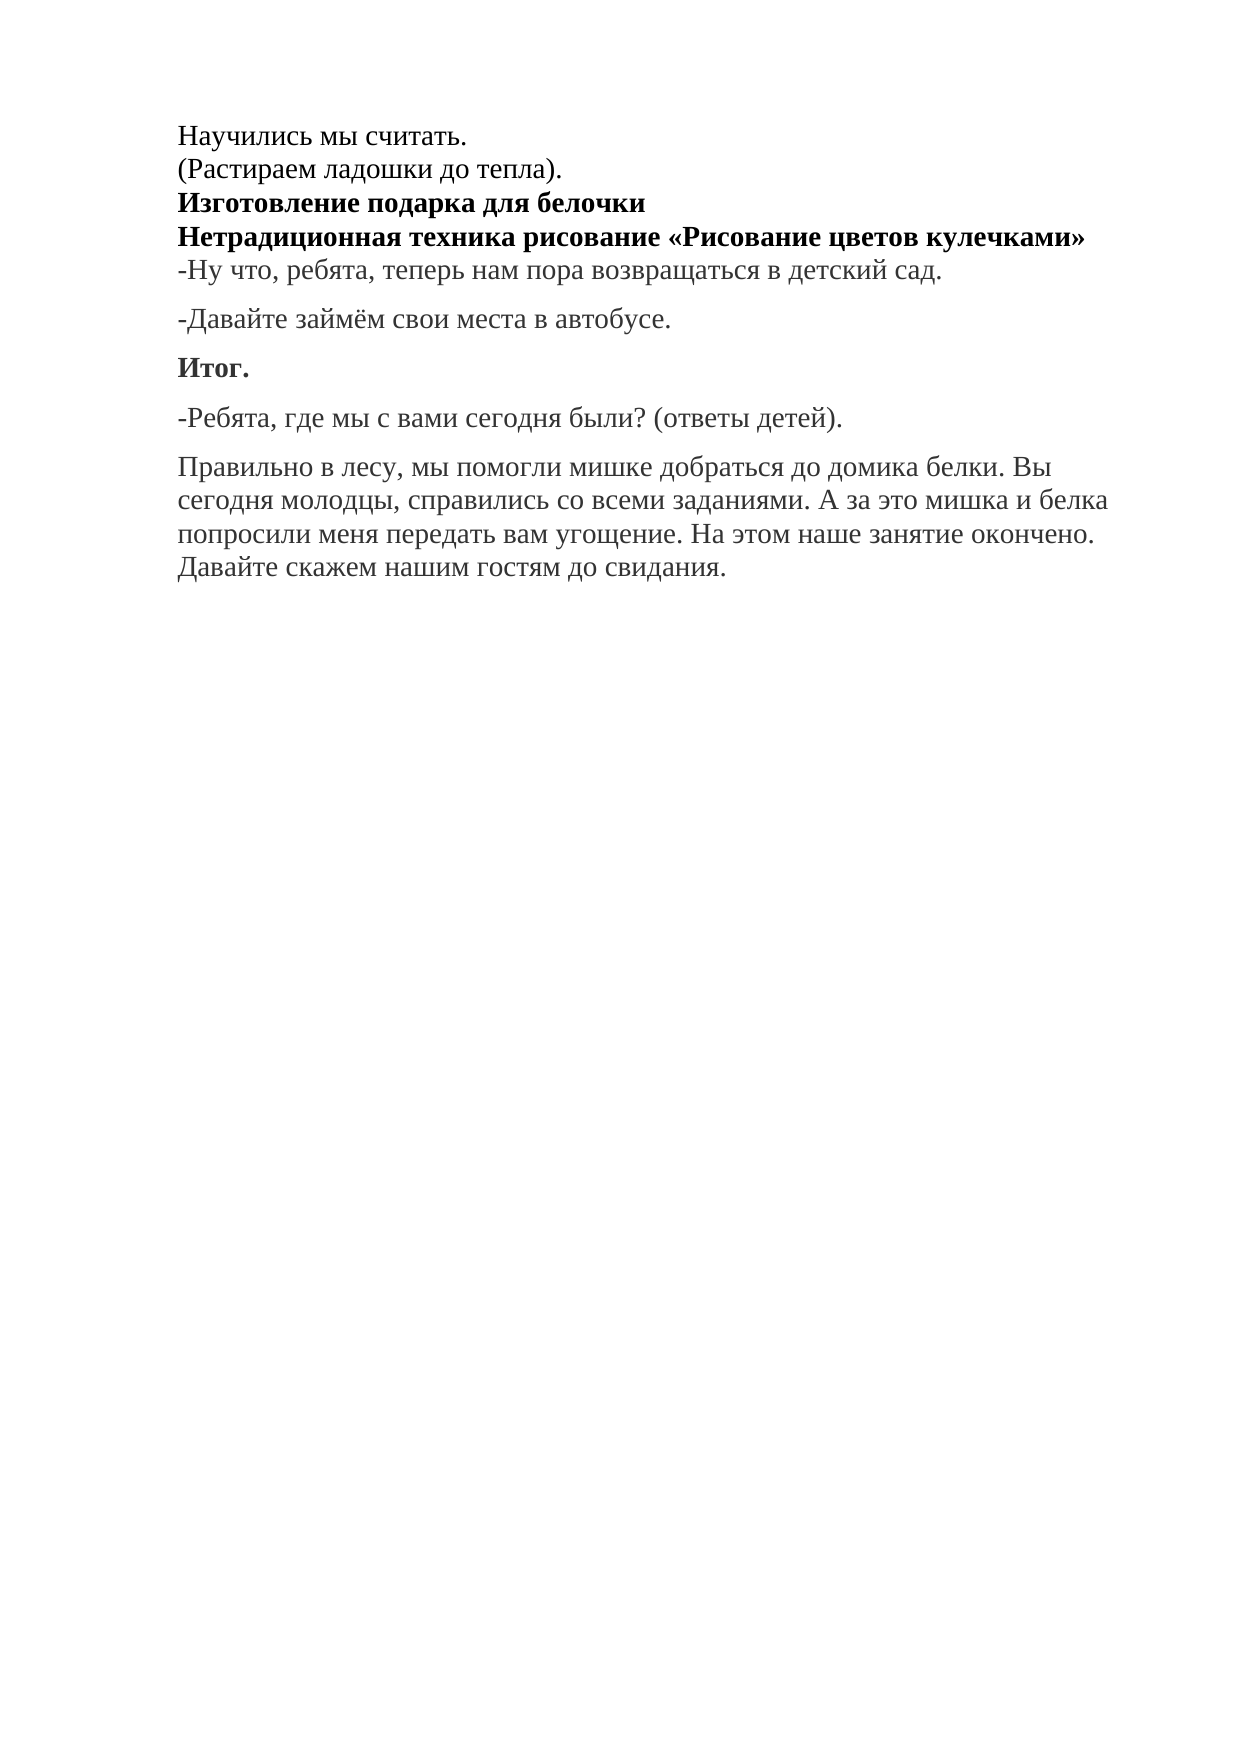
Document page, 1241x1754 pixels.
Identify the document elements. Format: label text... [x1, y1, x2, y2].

text Нетрадиционная техника рисование «Рисование цветов кулечками» [177, 219, 1152, 252]
text -Ну что, ребята, теперь нам пора возвращаться в детский сад. [177, 252, 1152, 286]
text Правильно в лесу, мы помогли мишке добраться до домика белки. Вы сегодня молодцы, справились со всеми заданиями. А за это мишка и белка попросили меня передать вам угощение. На этом наше занятие окончено. Давайте скажем нашим гостям до свидания. [177, 449, 1152, 583]
text Изготовление подарка для белочки [177, 185, 1152, 219]
text Итог. [177, 351, 1152, 384]
text (Растираем ладошки до тепла). [177, 152, 1152, 185]
text -Ребята, где мы с вами сегодня были? (ответы детей). [177, 400, 1152, 433]
text -Давайте займём свои места в автобусе. [177, 301, 1152, 335]
text Научились мы считать. [177, 118, 1152, 152]
